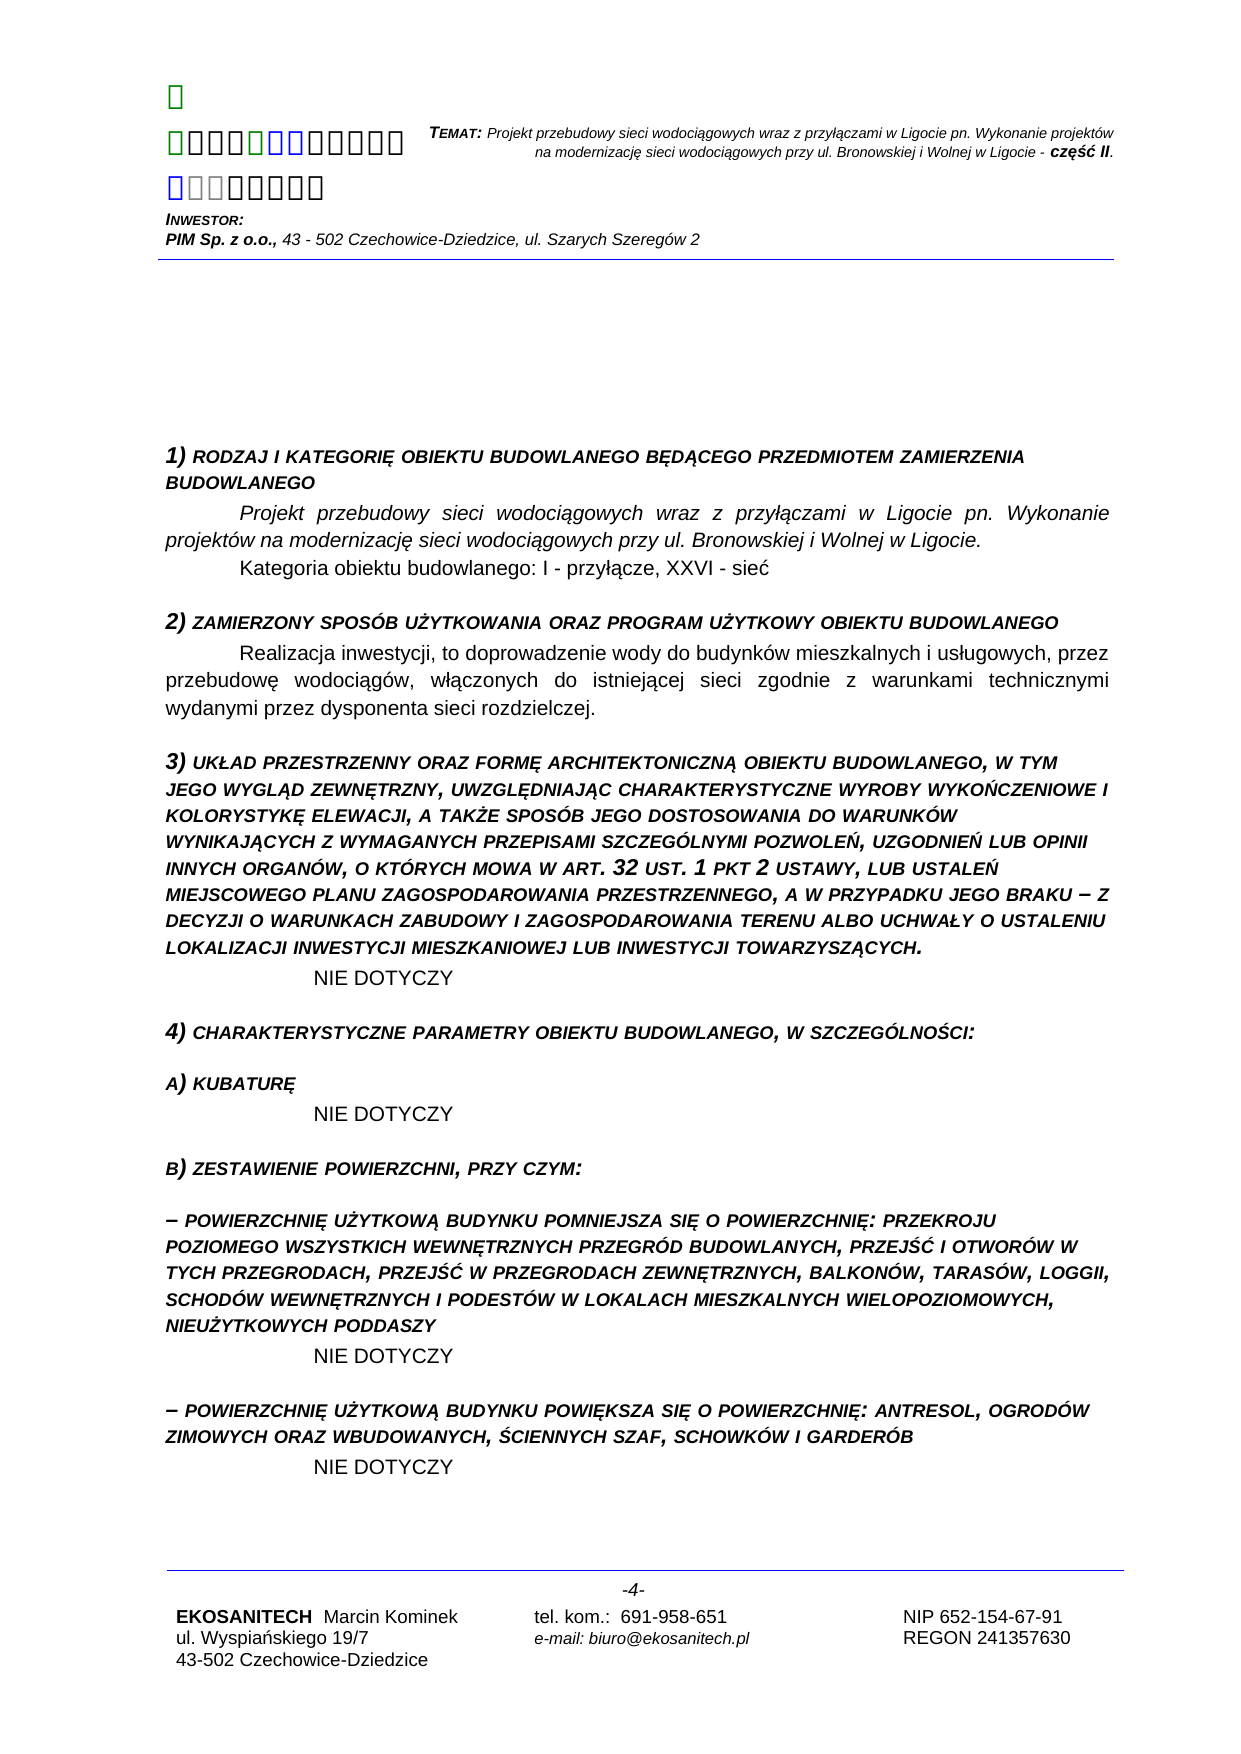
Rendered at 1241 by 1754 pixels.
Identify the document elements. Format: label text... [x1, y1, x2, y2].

text NIE DOTYCZY [165, 1455, 1110, 1479]
list – powierzchnię użytkową budynku powiększa się o powierzchnię: antresol, ogrodów zimowych oraz wbudowanych, ściennych szaf, schowków i garderób [165, 1396, 1110, 1449]
text Kategoria obiektu budowlanego: I - przyłącze, XXVI - sieć [165, 556, 1110, 579]
text Projekt przebudowy sieci wodociągowych wraz z przyłączami w Ligocie pn. Wykonanie projektów na modernizację sieci wodociągowych przy ul. Bronowskiej i Wolnej w Ligocie. [165, 501, 1110, 552]
text NIE DOTYCZY [165, 965, 1110, 989]
list 3) układ przestrzenny oraz formę architektoniczną obiektu budowlanego, w tym jego wygląd zewnętrzny, uwzględniając charakterystyczne wyroby wykończeniowe i kolorystykę elewacji, a także sposób jego dostosowania do warunków wynikających z wymaganych przepisami szczególnymi pozwoleń, uzgodnień lub opinii innych organów, o których mowa w art. 32 ust. 1 pkt 2 ustawy, lub ustaleń miejscowego planu zagospodarowania przestrzennego, a w przypadku jego braku – z decyzji o warunkach zabudowy i zagospodarowania terenu albo uchwały o ustaleniu lokalizacji inwestycji mieszkaniowej lub inwestycji towarzyszących. [165, 748, 1110, 959]
text Realizacja inwestycji, to doprowadzenie wody do budynków mieszkalnych i usługowych, przez przebudowę wodociągów, włączonych do istniejącej sieci zgodnie z warunkami technicznymi wydanymi przez dysponenta sieci rozdzielczej. [165, 641, 1110, 720]
list b) zestawienie powierzchni, przy czym: [165, 1154, 1110, 1181]
list 1) rodzaj i kategorię obiektu budowlanego będącego przedmiotem zamierzenia budowlanego [165, 442, 1110, 494]
list – powierzchnię użytkową budynku pomniejsza się o powierzchnię: przekroju poziomego wszystkich wewnętrznych przegród budowlanych, przejść i otworów w tych przegrodach, przejść w przegrodach zewnętrznych, balkonów, tarasów, loggii, schodów wewnętrznych i podestów w lokalach mieszkalnych wielopoziomowych, nieużytkowych poddaszy [165, 1206, 1110, 1337]
list a) kubaturę [165, 1069, 1110, 1096]
list 2) zamierzony sposób użytkowania oraz program użytkowy obiektu budowlanego [165, 608, 1110, 634]
text NIE DOTYCZY [165, 1102, 1110, 1126]
list 4) charakterystyczne parametry obiektu budowlanego, w szczególności: [165, 1018, 1110, 1044]
text NIE DOTYCZY [165, 1344, 1110, 1368]
